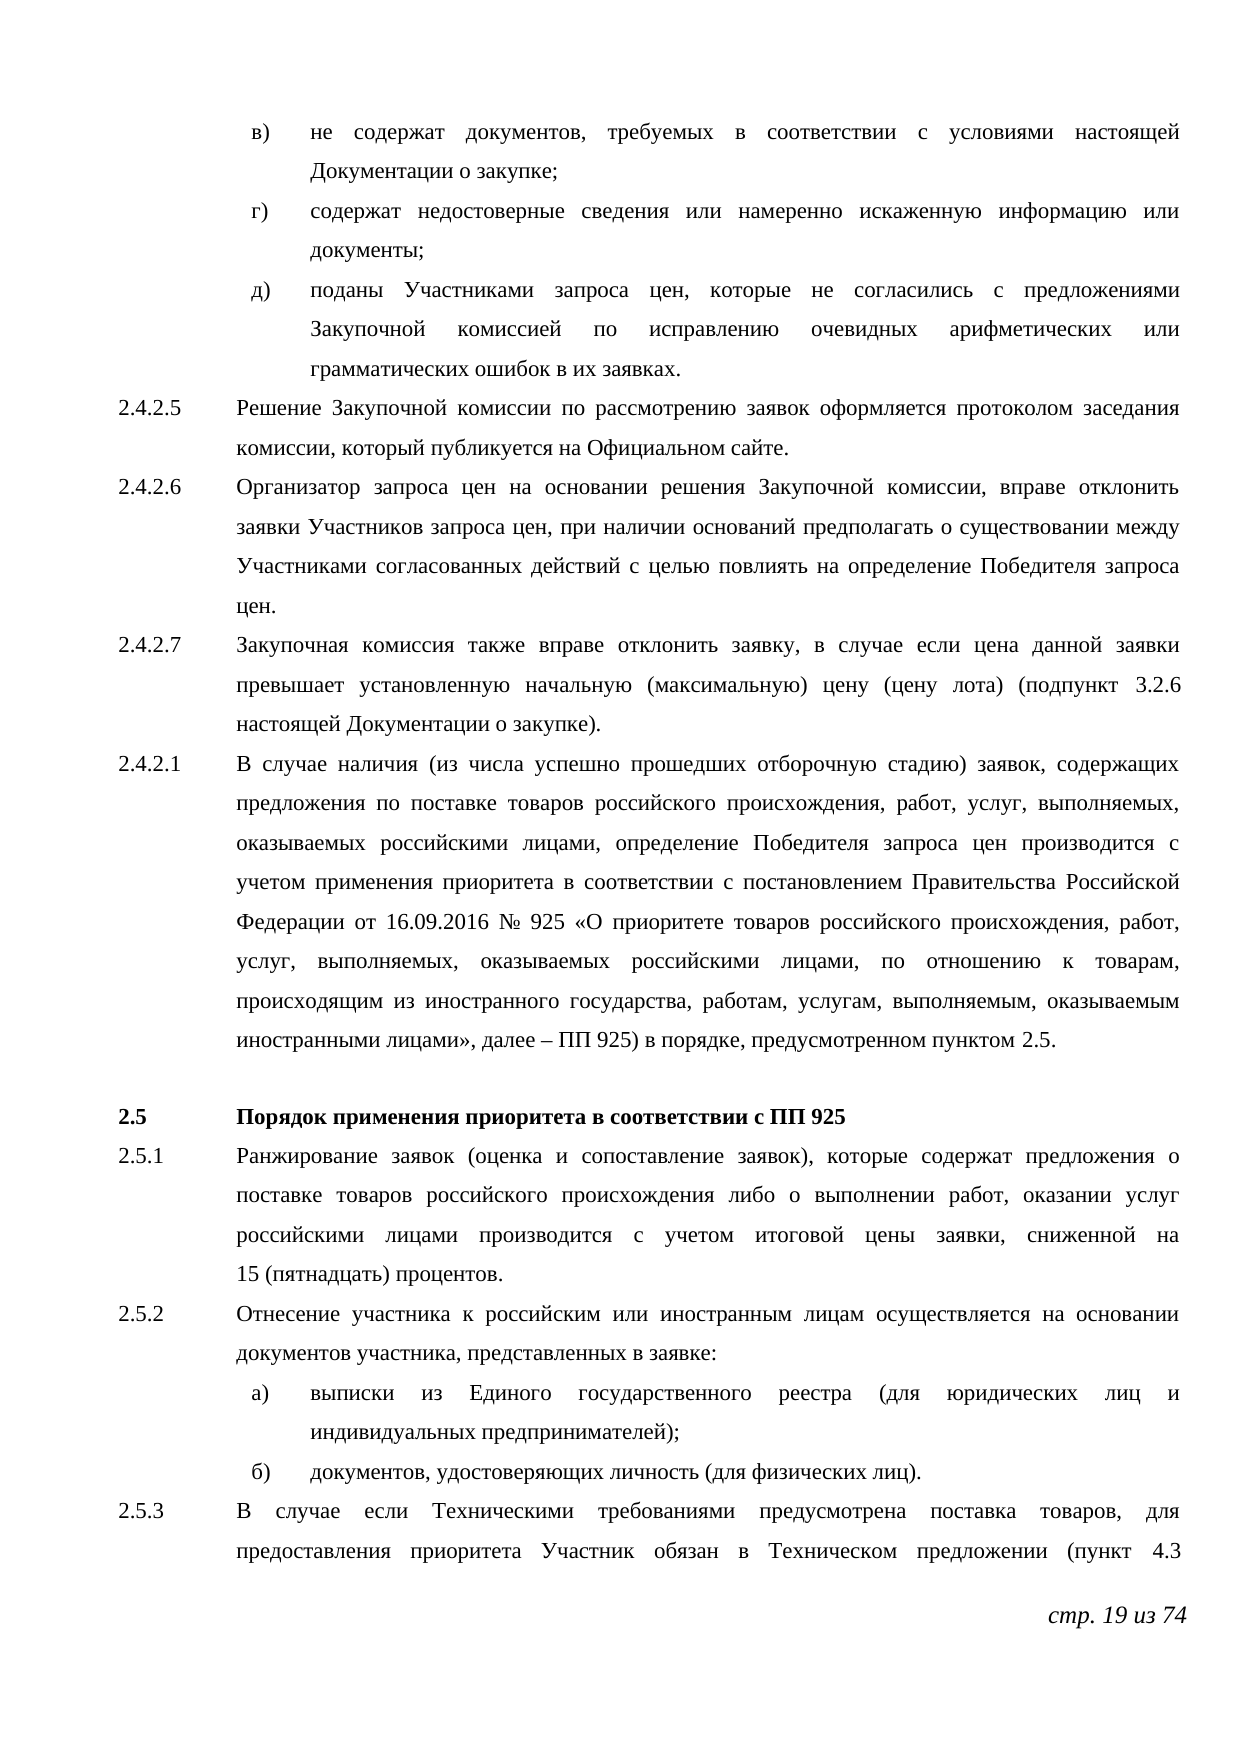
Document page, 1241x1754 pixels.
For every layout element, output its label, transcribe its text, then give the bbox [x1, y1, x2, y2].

list Организатор запроса цен на основании решения Закупочной комиссии, вправе отклонить заявки Участников запроса цен, при наличии оснований предполагать о существовании между Участниками согласованных действий с целью повлиять на определение Победителя запроса цен. [118, 473, 1181, 618]
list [118, 1497, 1181, 1563]
list Решение Закупочной комиссии по рассмотрению заявок оформляется протоколом заседания комиссии, который публикуется на Официальном сайте. [118, 394, 1181, 460]
list Закупочная комиссия также вправе отклонить заявку, в случае если цена данной заявки превышает установленную начальную (максимальную) цену (цену лота) (подпункт 3.2.6 настоящей Документации о закупке). [118, 631, 1181, 737]
list содержат недостоверные сведения или намеренно искаженную информацию или документы; [251, 197, 1181, 263]
list не содержат документов, требуемых в соответствии с условиями настоящей Документации о закупке; [251, 118, 1181, 184]
list выписки из Единого государственного реестра (для юридических лиц и индивидуальных предпринимателей); [251, 1379, 1181, 1445]
subtitle Порядок применения приоритета в соответствии с ПП 925 [118, 1103, 1181, 1129]
list В случае наличия (из числа успешно прошедших отборочную стадию) заявок, содержащих предложения по поставке товаров российского происхождения, работ, услуг, выполняемых, оказываемых российскими лицами, определение Победителя запроса цен производится с учетом применения приоритета в соответствии с постановлением Правительства Российской Федерации от 16.09.2016 № 925 «О приоритете товаров российского происхождения, работ, услуг, выполняемых, оказываемых российскими лицами, по отношению к товарам, происходящим из иностранного государства, работам, услугам, выполняемым, оказываемым иностранными лицами», далее – ПП 925) в порядке, предусмотренном пунктом 2.5. [118, 750, 1181, 1052]
list Отнесение участника к российским или иностранным лицам осуществляется на основании документов участника, представленных в заявке: [118, 1300, 1181, 1366]
list документов, удостоверяющих личность (для физических лиц). [251, 1458, 1181, 1484]
list Ранжирование заявок (оценка и сопоставление заявок), которые содержат предложения о поставке товаров российского происхождения либо о выполнении работ, оказании услуг российскими лицами производится с учетом итоговой цены заявки, сниженной на 15 (пятнадцать) процентов. [118, 1142, 1181, 1287]
list поданы Участниками запроса цен, которые не согласились с предложениями Закупочной комиссией по исправлению очевидных арифметических или грамматических ошибок в их заявках. [251, 276, 1181, 381]
